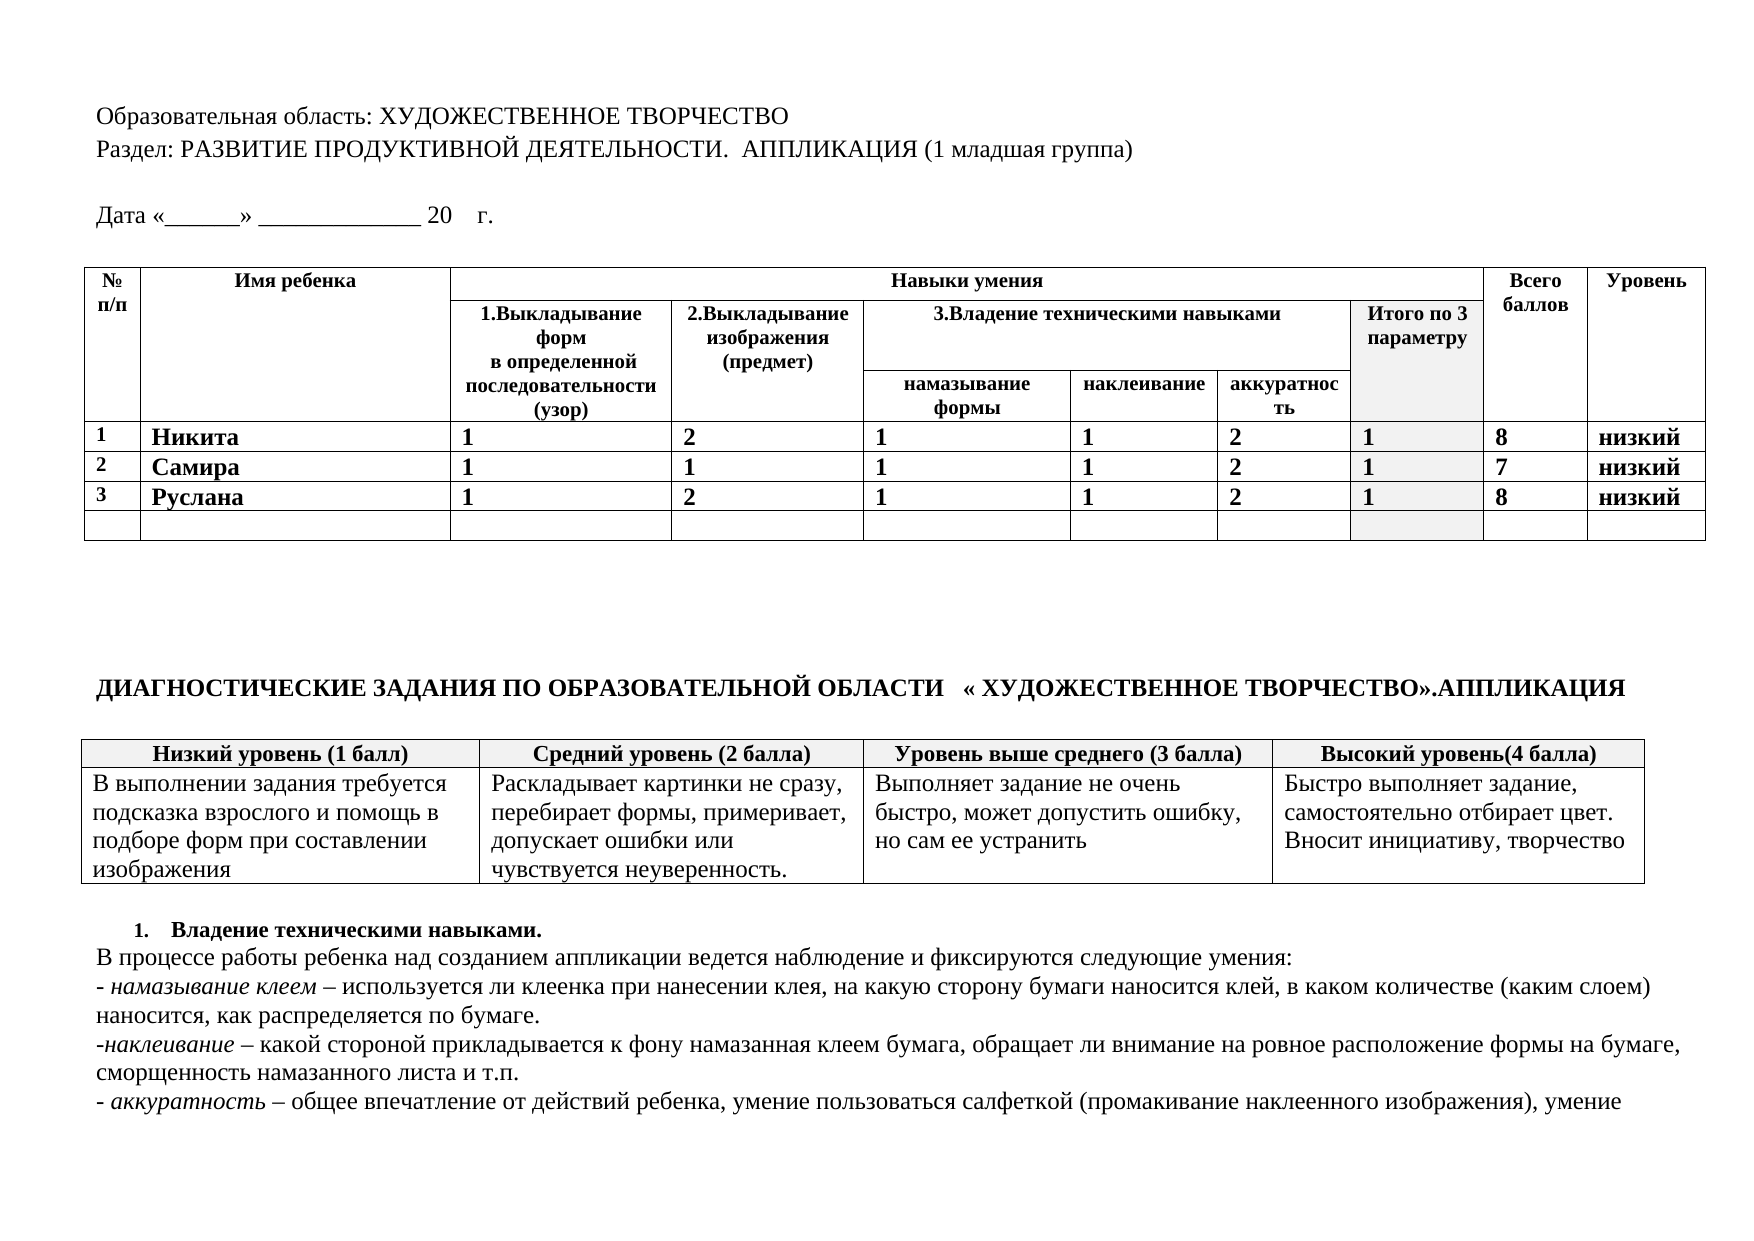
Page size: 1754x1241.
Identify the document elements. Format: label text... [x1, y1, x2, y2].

table_cell 1 [864, 422, 1070, 451]
table_cell [451, 511, 671, 540]
table_cell 1 [864, 482, 1070, 510]
table_cell 1 [451, 482, 671, 510]
text ДИАГНОСТИЧЕСКИЕ ЗАДАНИЯ ПО ОБРАЗОВАТЕЛЬНОЙ ОБЛАСТИ « ХУДОЖЕСТВЕННОЕ ТВОРЧЕСТВО».АППЛИКАЦИЯ [96, 673, 1725, 702]
table_cell Выполняет задание не очень быстро, может допустить ошибку, но сам ее устранить [864, 768, 1272, 883]
table_cell Самира [141, 452, 450, 481]
table_header Всего баллов [1484, 268, 1587, 421]
table_cell 2 [1218, 422, 1350, 451]
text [96, 1086, 1725, 1115]
table_cell 1 [1071, 422, 1217, 451]
table_header Имя ребенка [141, 268, 450, 421]
table_cell В выполнении задания требуется подсказка взрослого и помощь в подборе форм при составлении изображения [82, 768, 479, 883]
table_cell Быстро выполняет задание, самостоятельно отбирает цвет. Вносит инициативу, творчество [1273, 768, 1644, 883]
table_cell 2 [672, 422, 863, 451]
table_cell 1 [1351, 422, 1483, 451]
table_cell [141, 511, 450, 540]
table_header Низкий уровень (1 балл) [82, 740, 479, 767]
table_cell Руслана [141, 482, 450, 510]
table_cell наклеивание [1071, 371, 1217, 421]
table_cell 1 [1071, 482, 1217, 510]
table_cell 2 [85, 452, 140, 481]
table_cell [1351, 511, 1483, 540]
table_cell намазывание формы [864, 371, 1070, 421]
table_header Навыки умения [451, 268, 1483, 300]
table_cell 8 [1484, 482, 1587, 510]
table_cell 1 [85, 422, 140, 451]
table_cell 1.Выкладывание форм в определенной последовательности (узор) [451, 301, 671, 421]
table_cell 2 [1218, 482, 1350, 510]
list Владение техническими навыками. [133, 916, 1725, 942]
table_cell Никита [141, 422, 450, 451]
table_cell 8 [1484, 422, 1587, 451]
table_cell Итого по 3 параметру [1351, 301, 1483, 421]
table_cell [1218, 511, 1350, 540]
table_cell низкий [1588, 422, 1705, 451]
table_cell [1071, 511, 1217, 540]
table_cell Раскладывает картинки не сразу, перебирает формы, примеривает, допускает ошибки или чувствуется неуверенность. [480, 768, 863, 883]
table_cell 1 [451, 452, 671, 481]
table_cell [1484, 511, 1587, 540]
table_cell 1 [1071, 452, 1217, 481]
text Раздел: РАЗВИТИЕ ПРОДУКТИВНОЙ ДЕЯТЕЛЬНОСТИ. АППЛИКАЦИЯ (1 младшая группа) [96, 134, 1725, 163]
table_header Уровень [1588, 268, 1705, 421]
text Образовательная область: ХУДОЖЕСТВЕННОЕ ТВОРЧЕСТВО [96, 101, 1725, 130]
table_cell 1 [1351, 482, 1483, 510]
table_cell 1 [451, 422, 671, 451]
table_cell [672, 511, 863, 540]
table_cell 1 [864, 452, 1070, 481]
table_cell низкий [1588, 482, 1705, 510]
table_cell 1 [1351, 452, 1483, 481]
text В процессе работы ребенка над созданием аппликации ведется наблюдение и фиксируются следующие умения: [96, 942, 1725, 971]
table_cell 2 [672, 482, 863, 510]
table_cell аккуратность [1218, 371, 1350, 421]
table_cell 3.Владение техническими навыками [864, 301, 1350, 370]
table_cell 2 [1218, 452, 1350, 481]
text -наклеивание – какой стороной прикладывается к фону намазанная клеем бумага, обращает ли внимание на ровное расположение формы на бумаге, сморщенность намазанного листа и т.п. [96, 1029, 1725, 1086]
table_header Уровень выше среднего (3 балла) [864, 740, 1272, 767]
table_cell [1588, 511, 1705, 540]
text Дата «______» _____________ 20 г. [96, 201, 1725, 229]
table_cell 7 [1484, 452, 1587, 481]
table_header № п/п [85, 268, 140, 421]
table_cell 2.Выкладывание изображения (предмет) [672, 301, 863, 421]
table_header Средний уровень (2 балла) [480, 740, 863, 767]
table_cell 1 [672, 452, 863, 481]
table_cell [85, 511, 140, 540]
table_header Высокий уровень(4 балла) [1273, 740, 1644, 767]
table_cell 3 [85, 482, 140, 510]
text - намазывание клеем – используется ли клеенка при нанесении клея, на какую сторону бумаги наносится клей, в каком количестве (каким слоем) наносится, как распределяется по бумаге. [96, 971, 1725, 1029]
table_cell низкий [1588, 452, 1705, 481]
table_cell [864, 511, 1070, 540]
